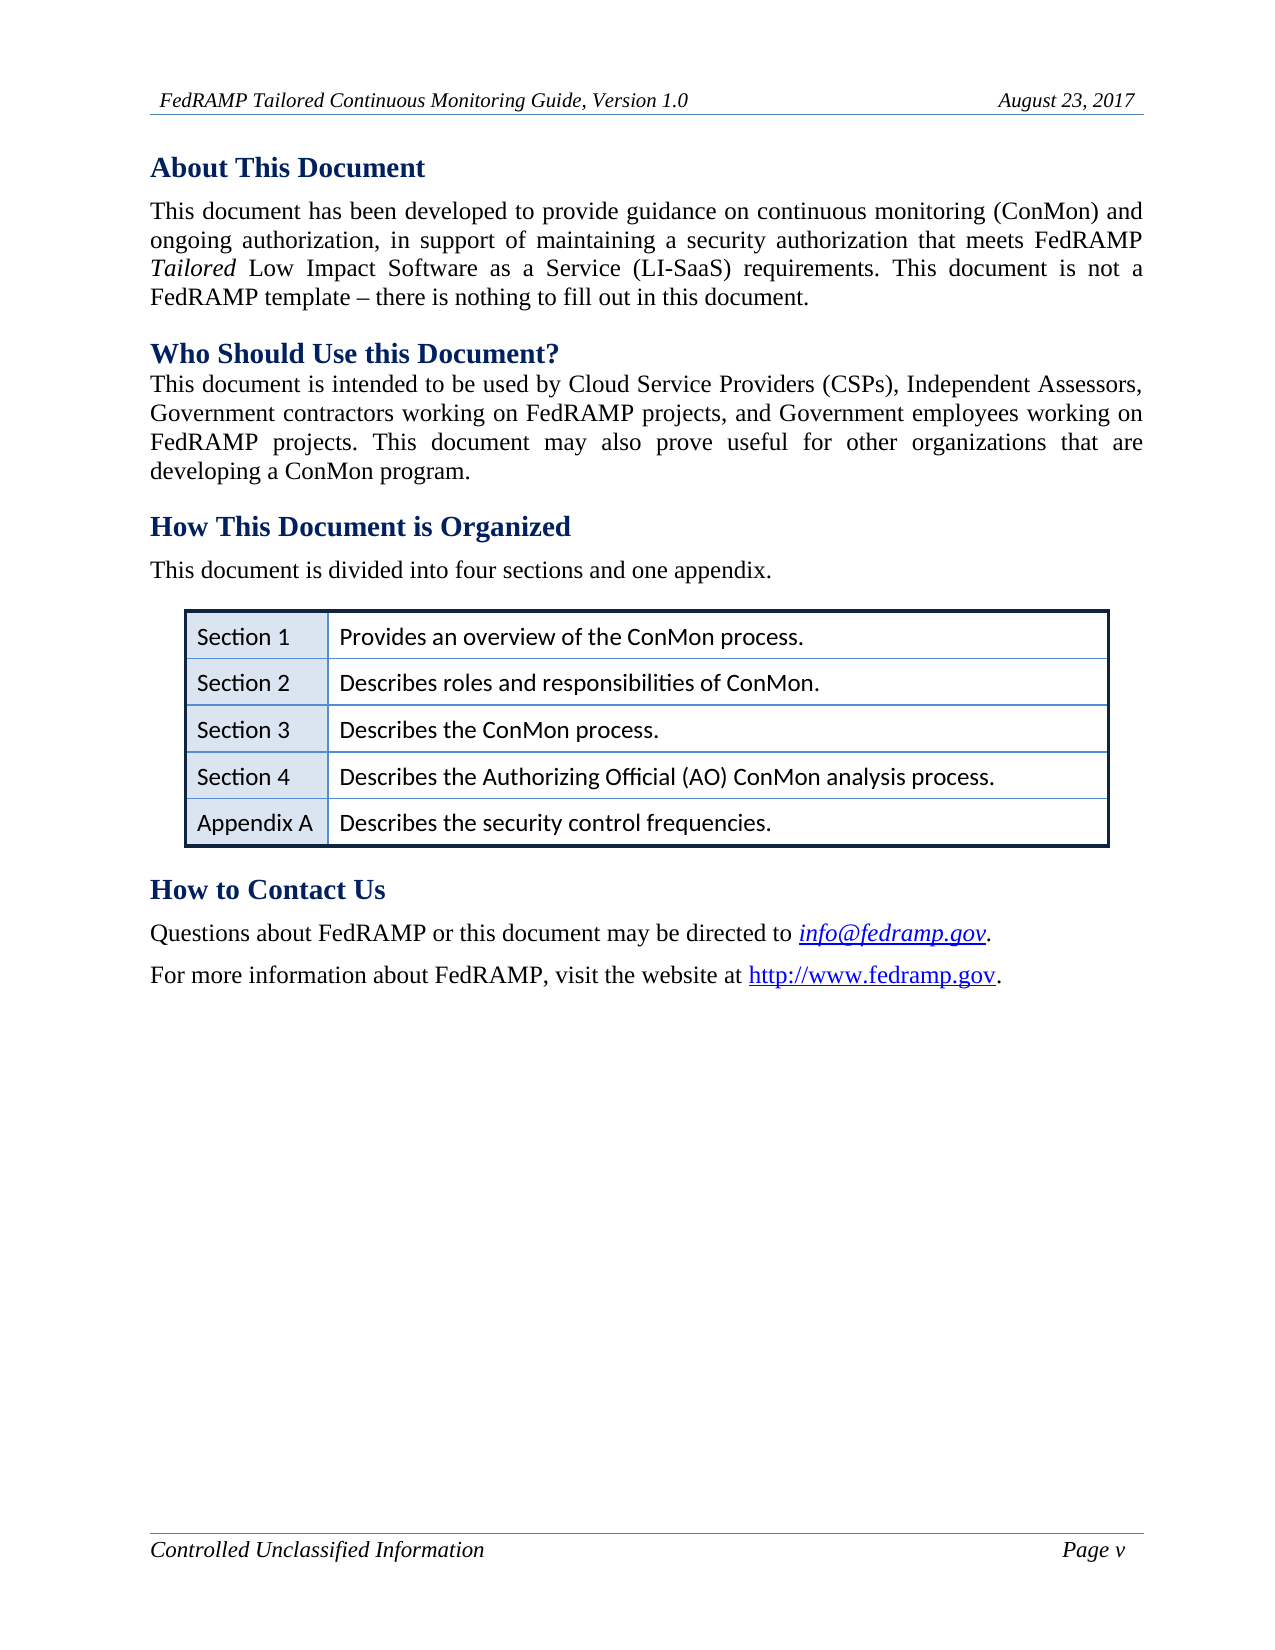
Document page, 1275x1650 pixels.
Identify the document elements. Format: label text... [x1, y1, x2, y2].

table_header Section 1 [187, 613, 327, 658]
table_cell Appendix A [187, 799, 327, 844]
text Questions about FedRAMP or this document may be directed to info@fedramp.gov. [150, 918, 1144, 947]
table_cell Section 2 [187, 659, 327, 704]
table_header Provides an overview of the ConMon process. [329, 613, 1107, 658]
text For more information about FedRAMP, visit the website at http://www.fedramp.gov. [150, 960, 1144, 988]
table_cell Section 4 [187, 753, 327, 798]
table_cell Describes the ConMon process. [329, 706, 1107, 751]
text Who Should Use this Document? [150, 336, 1144, 369]
text This document is intended to be used by Cloud Service Providers (CSPs), Independent Assessors, Government contractors working on FedRAMP projects, and Government employees working on FedRAMP projects. This document may also prove useful for other organizations that are developing a ConMon program. [150, 369, 1144, 484]
table_cell Describes the Authorizing Official (AO) ConMon analysis process. [329, 753, 1107, 798]
text About This Document [150, 150, 1144, 183]
table_cell Section 3 [187, 706, 327, 751]
text How to Contact Us [150, 872, 1144, 906]
text This document is divided into four sections and one appendix. [150, 556, 1144, 584]
text This document has been developed to provide guidance on continuous monitoring (ConMon) and ongoing authorization, in support of maintaining a security authorization that meets FedRAMP Tailored Low Impact Software as a Service (LI-SaaS) requirements. This document is not a FedRAMP template – there is nothing to fill out in this document. [150, 196, 1144, 311]
text How This Document is Organized [150, 509, 1144, 543]
table_cell Describes roles and responsibilities of ConMon. [329, 659, 1107, 704]
table_cell Describes the security control frequencies. [329, 799, 1107, 844]
